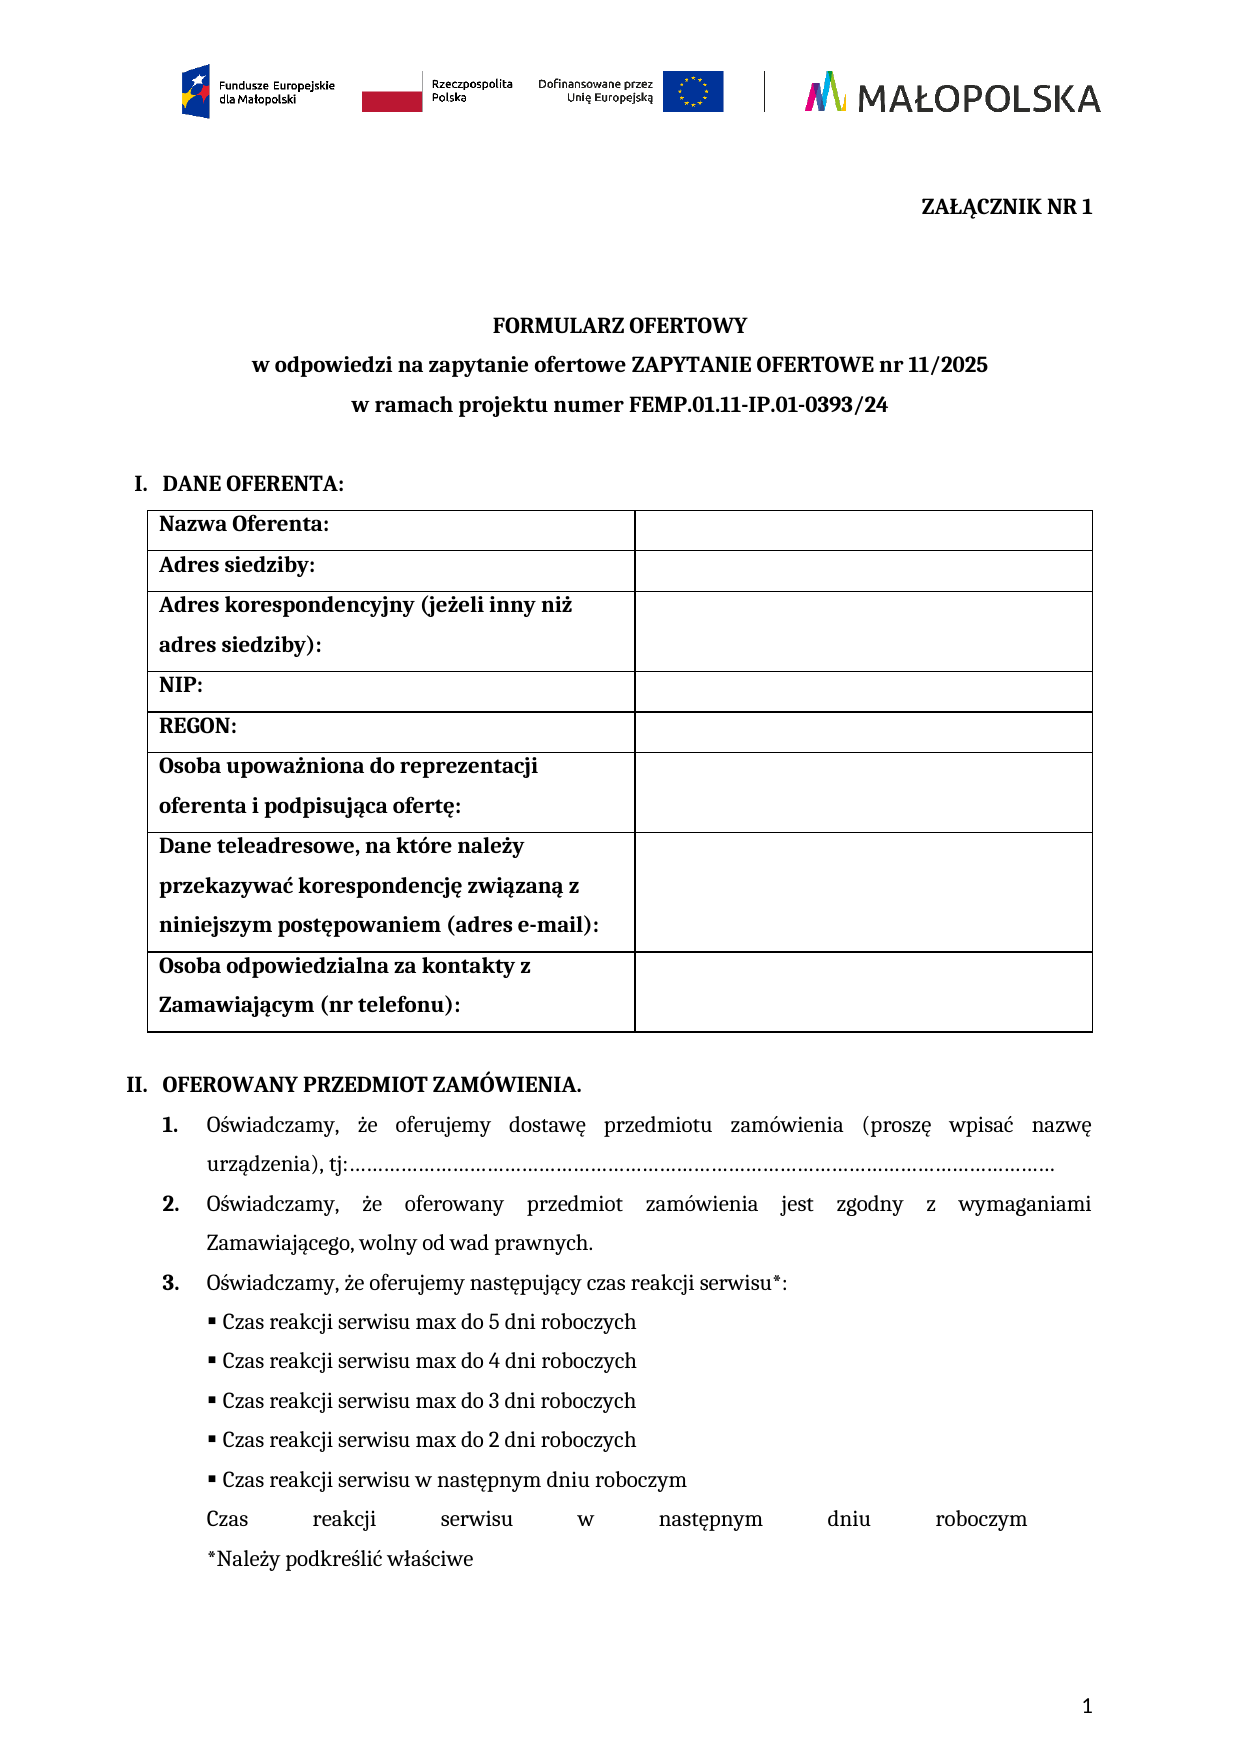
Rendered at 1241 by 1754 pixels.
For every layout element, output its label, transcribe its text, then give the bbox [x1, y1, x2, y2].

list DANE OFERENTA: [148, 470, 1093, 497]
list Oświadczamy, że oferujemy następujący czas reakcji serwisu*: [162, 1269, 1093, 1296]
table_cell Osoba odpowiedzialna za kontakty z Zamawiającym (nr telefonu): [148, 953, 634, 1031]
list Czas reakcji serwisu max do 3 dni roboczych [207, 1388, 1093, 1414]
list Czas reakcji serwisu w następnym dniu roboczym [207, 1467, 1093, 1493]
list Czas reakcji serwisu max do 4 dni roboczych [207, 1348, 1093, 1375]
table_cell [636, 713, 1092, 752]
list Czas reakcji serwisu max do 2 dni roboczych [207, 1427, 1093, 1454]
table_cell Adres korespondencyjny (jeżeli inny niż adres siedziby): [148, 592, 634, 671]
list Czas reakcji serwisu max do 5 dni roboczych [207, 1309, 1093, 1335]
text w odpowiedzi na zapytanie ofertowe ZAPYTANIE OFERTOWE nr 11/2025 [148, 352, 1093, 378]
table_cell [636, 953, 1092, 1031]
picture [169, 50, 1115, 132]
table_header Nazwa Oferenta: [148, 511, 634, 550]
table_cell Adres siedziby: [148, 551, 634, 591]
table_cell [636, 551, 1092, 591]
table_cell [636, 753, 1092, 832]
table_cell NIP: [148, 672, 634, 711]
list Oświadczamy, że oferowany przedmiot zamówienia jest zgodny z wymaganiami Zamawiającego, wolny od wad prawnych. [162, 1190, 1093, 1256]
text FORMULARZ OFERTOWY [148, 312, 1093, 339]
table_cell REGON: [148, 713, 634, 752]
table_header [636, 511, 1092, 550]
list Czas reakcji serwisu w następnym dniu roboczym *Należy podkreślić właściwe [207, 1506, 1093, 1572]
table_cell Osoba upoważniona do reprezentacji oferenta i podpisująca ofertę: [148, 753, 634, 832]
text ZAŁĄCZNIK NR 1 [148, 194, 1093, 220]
table_cell Dane teleadresowe, na które należy przekazywać korespondencję związaną z niniejszym postępowaniem (adres e-mail): [148, 833, 634, 951]
table_cell [636, 833, 1092, 951]
list OFEROWANY PRZEDMIOT ZAMÓWIENIA. [148, 1072, 1093, 1098]
text w ramach projektu numer FEMP.01.11-IP.01-0393/24 [148, 391, 1093, 418]
table_cell [636, 592, 1092, 671]
list Oświadczamy, że oferujemy dostawę przedmiotu zamówienia (proszę wpisać nazwę urządzenia), tj:…………………………………………………………………………………………………………… [162, 1111, 1093, 1177]
table_cell [636, 672, 1092, 711]
